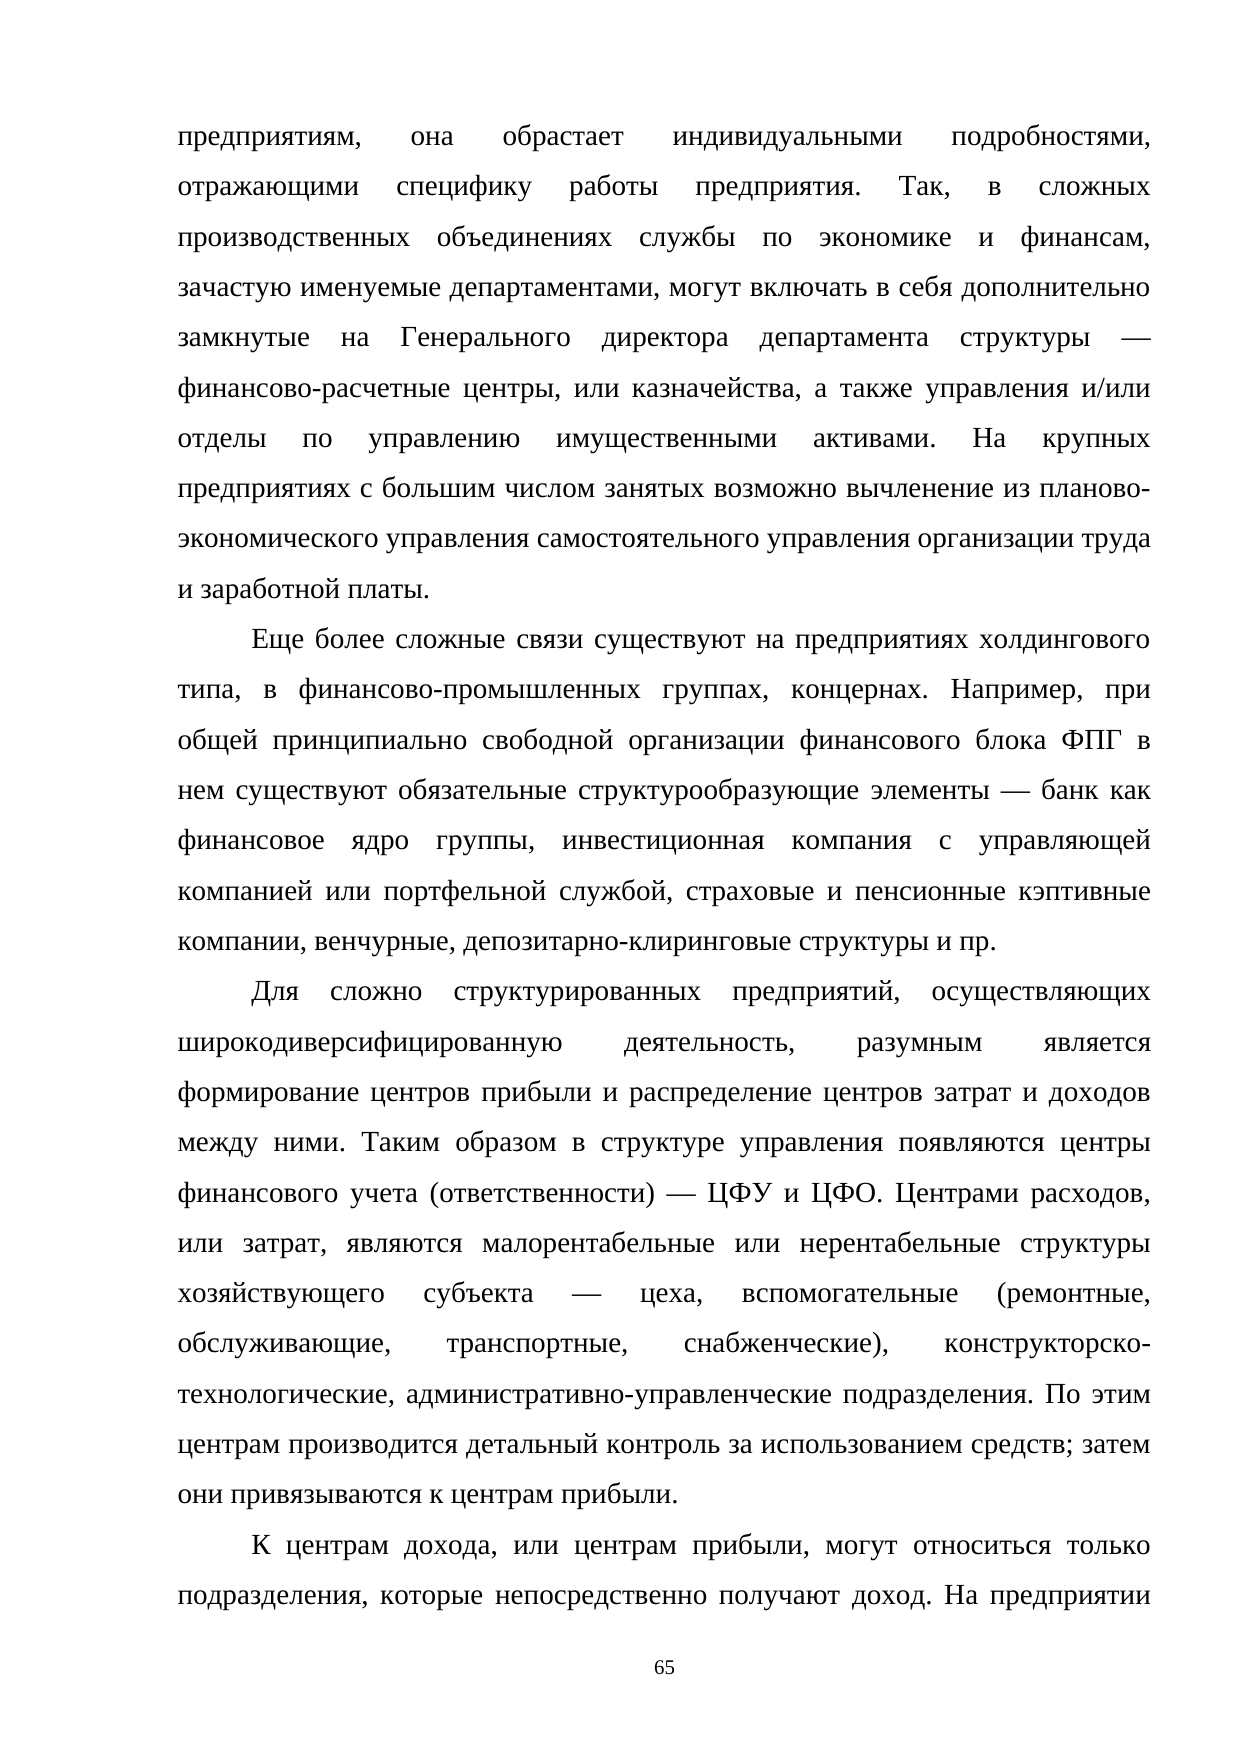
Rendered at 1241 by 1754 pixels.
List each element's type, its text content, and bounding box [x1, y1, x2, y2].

text Еще более сложные связи существуют на предприятиях холдингового типа, в финансово-промышленных группах, концернах. Например, при общей принципиально свободной организации финансового блока ФПГ в нем существуют обязательные структурообразующие элементы — банк как финансовое ядро группы, инвестиционная компания с управляющей компанией или портфельной службой, страховые и пенсионные кэптивные компании, венчурные, депозитарно-клиринговые структуры и пр. [177, 621, 1152, 957]
text Для сложно структурированных предприятий, осуществляющих широкодиверсифицированную деятельность, разумным является формирование центров прибыли и распределение центров затрат и доходов между ними. Таким образом в структуре управления появляются центры финансового учета (ответственности) — ЦФУ и ЦФО. Центрами расходов, или затрат, являются малорентабельные или нерентабельные структуры хозяйствующего субъекта — цеха, вспомогательные (ремонтные, обслуживающие, транспортные, снабженческие), конструкторско-технологические, административно-управленческие подразделения. По этим центрам производится детальный контроль за использованием средств; затем они привязываются к центрам прибыли. [177, 973, 1152, 1510]
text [177, 1527, 1152, 1611]
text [177, 118, 1152, 604]
